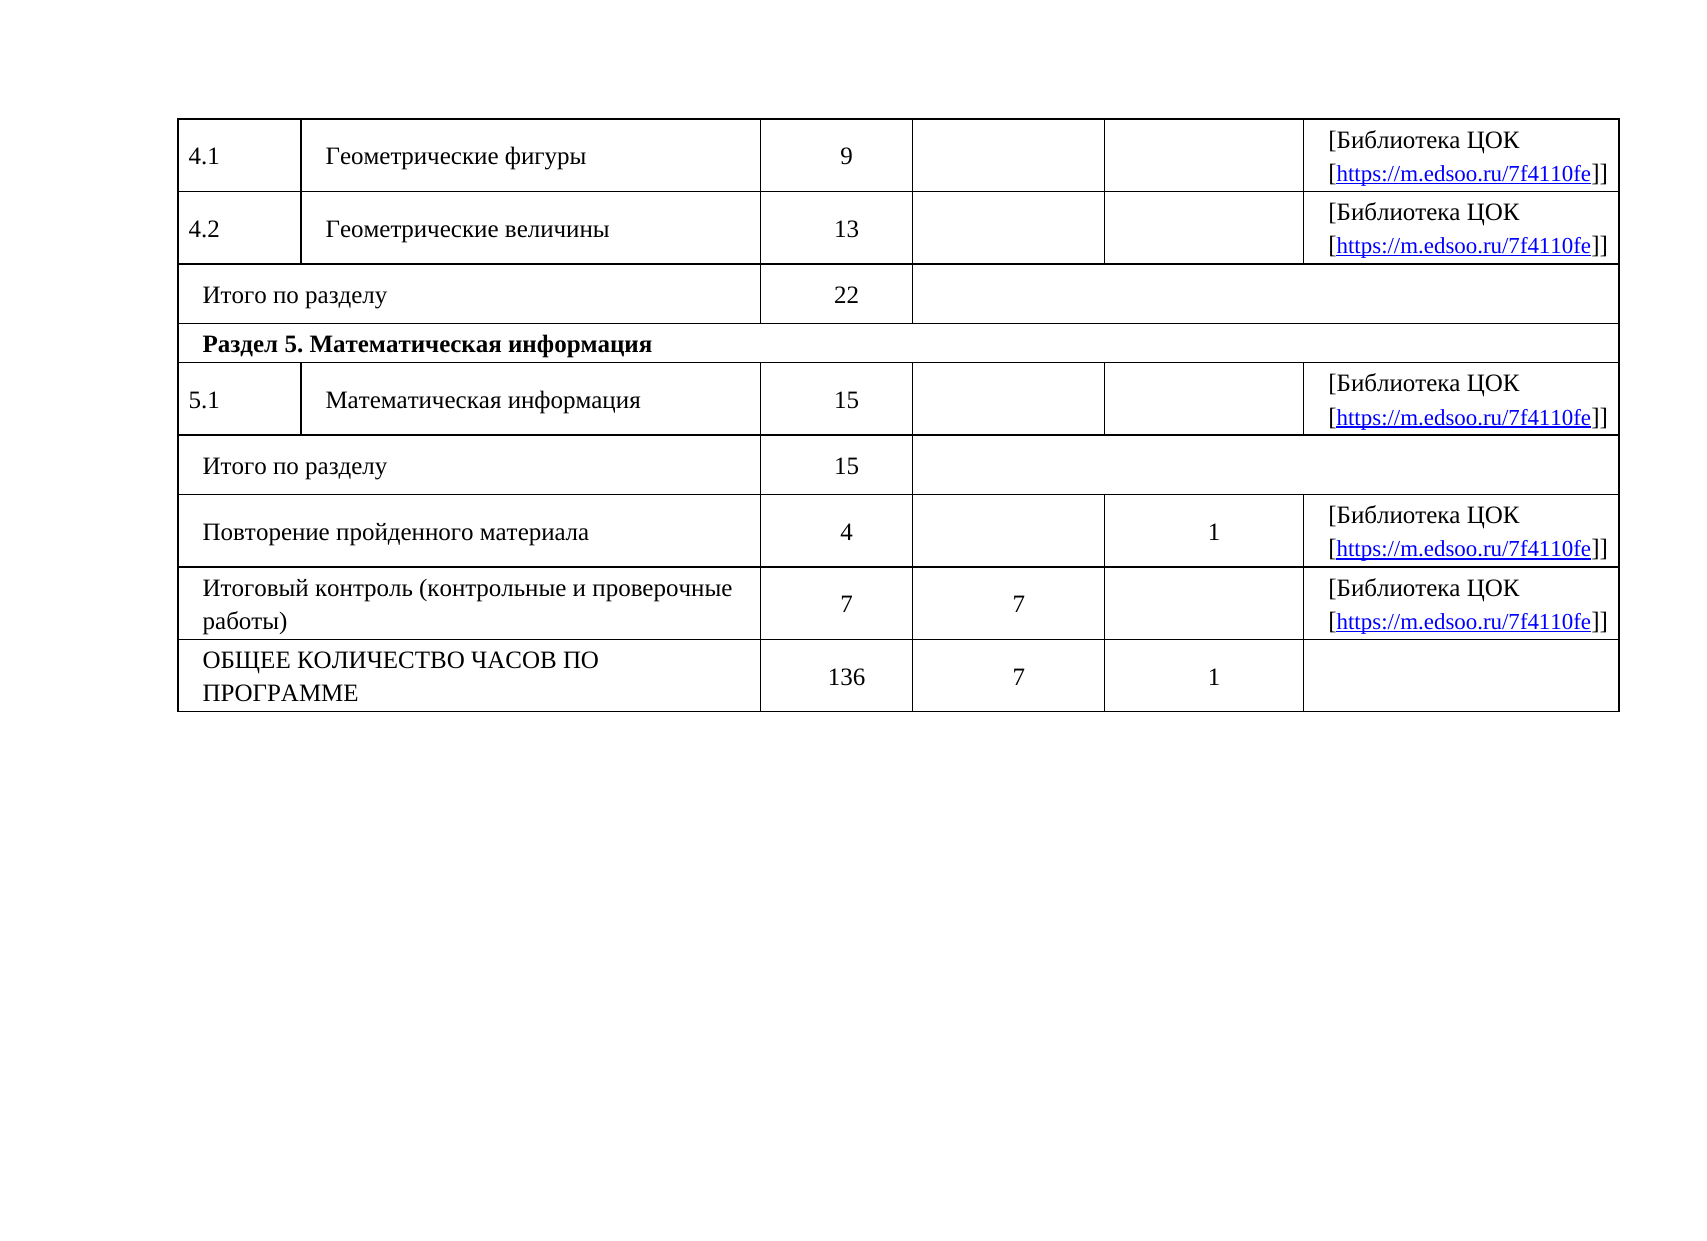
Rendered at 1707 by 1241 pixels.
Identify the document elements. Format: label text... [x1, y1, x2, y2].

table_cell 1 [1105, 640, 1303, 711]
table_cell [Библиотека ЦОК [https://m.edsoo.ru/7f4110fe]] [1304, 495, 1618, 566]
table_cell [913, 436, 1618, 494]
table_cell [913, 265, 1618, 322]
table_cell 7 [913, 640, 1104, 711]
table_cell [1105, 363, 1303, 434]
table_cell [1304, 192, 1618, 263]
table_cell 22 [761, 265, 912, 322]
table_cell 7 [913, 568, 1104, 638]
table_cell Раздел 5. Математическая информация [179, 324, 1618, 362]
table_cell Итого по разделу [179, 265, 760, 322]
table_cell 9 [761, 120, 912, 191]
table_cell 1 [1105, 495, 1303, 566]
table_cell [913, 363, 1104, 434]
table_cell [1105, 120, 1303, 191]
table_cell [1105, 192, 1303, 263]
table_cell 4.2 [179, 192, 300, 263]
table_cell [Библиотека ЦОК [https://m.edsoo.ru/7f4110fe]] [1304, 363, 1618, 434]
table_cell 7 [761, 568, 912, 638]
table_cell Математическая информация [302, 363, 760, 434]
table_cell [913, 495, 1104, 566]
table_cell Повторение пройденного материала [179, 495, 760, 566]
table_cell [Библиотека ЦОК [https://m.edsoo.ru/7f4110fe]] [1304, 568, 1618, 638]
table_cell [1105, 568, 1303, 638]
table_cell ОБЩЕЕ КОЛИЧЕСТВО ЧАСОВ ПО ПРОГРАММЕ [179, 640, 760, 711]
table_cell [913, 120, 1104, 191]
table_cell 15 [761, 436, 912, 494]
table_cell Геометрические фигуры [302, 120, 760, 191]
table_cell [1304, 640, 1618, 711]
table_cell 15 [761, 363, 912, 434]
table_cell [1304, 120, 1618, 191]
table_cell 136 [761, 640, 912, 711]
table_cell 13 [761, 192, 912, 263]
table_cell Итоговый контроль (контрольные и проверочные работы) [179, 568, 760, 638]
table_cell Геометрические величины [302, 192, 760, 263]
table_cell 4 [761, 495, 912, 566]
table_cell 4.1 [179, 120, 300, 191]
table_cell [913, 192, 1104, 263]
table_cell Итого по разделу [179, 436, 760, 494]
table_cell 5.1 [179, 363, 300, 434]
